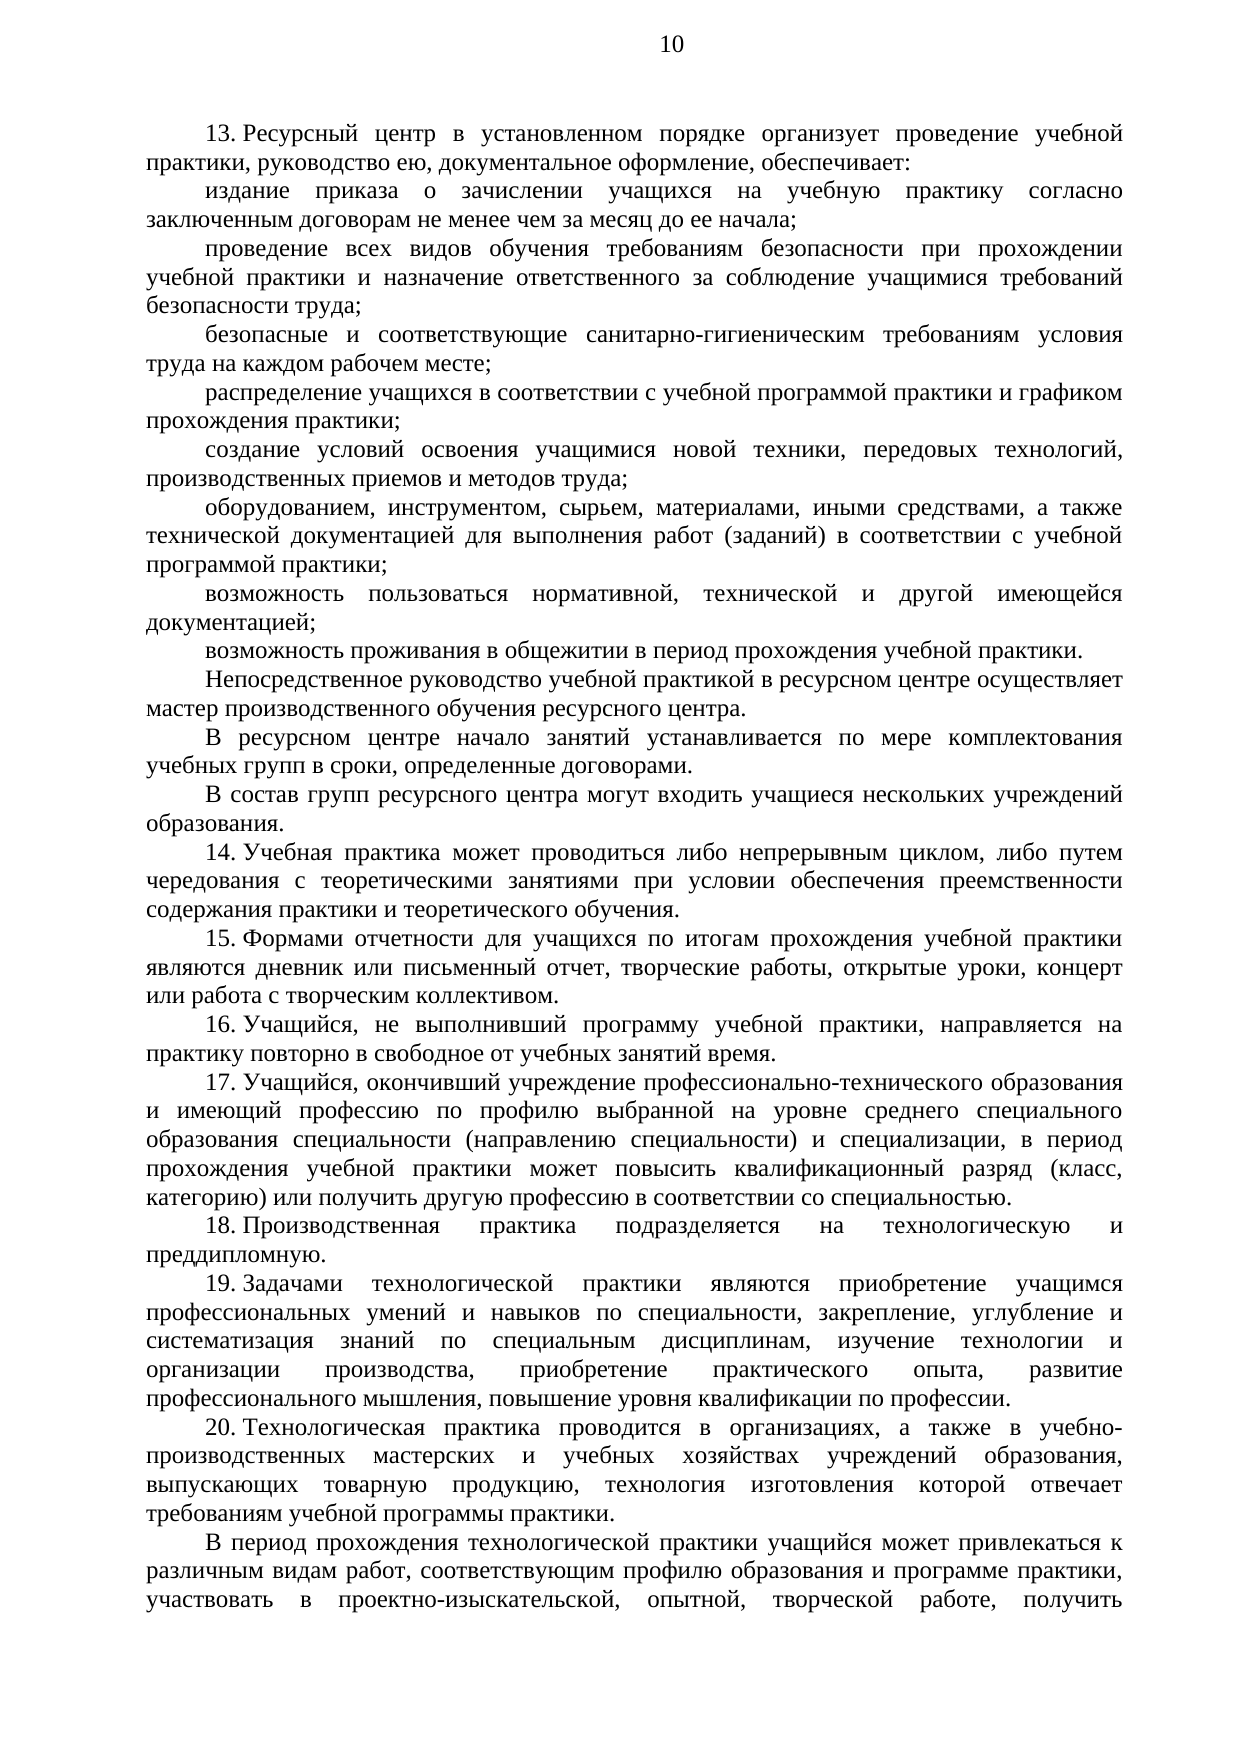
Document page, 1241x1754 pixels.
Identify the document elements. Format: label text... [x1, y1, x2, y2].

text В состав групп ресурсного центра могут входить учащиеся нескольких учреждений образования. [146, 779, 1123, 837]
text 15. Формами отчетности для учащихся по итогам прохождения учебной практики являются дневник или письменный отчет, творческие работы, открытые уроки, концерт или работа с творческим коллективом. [146, 923, 1123, 1009]
text возможность пользоваться нормативной, технической и другой имеющейся документацией; [146, 578, 1123, 636]
text проведение всех видов обучения требованиям безопасности при прохождении учебной практики и назначение ответственного за соблюдение учащимися требований безопасности труда; [146, 233, 1123, 319]
text В ресурсном центре начало занятий устанавливается по мере комплектования учебных групп в сроки, определенные договорами. [146, 722, 1123, 779]
text создание условий освоения учащимися новой техники, передовых технологий, производственных приемов и методов труда; [146, 434, 1123, 492]
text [146, 1527, 1123, 1613]
text издание приказа о зачислении учащихся на учебную практику согласно заключенным договорам не менее чем за месяц до ее начала; [146, 176, 1123, 233]
text 16. Учащийся, не выполнивший программу учебной практики, направляется на практику повторно в свободное от учебных занятий время. [146, 1009, 1123, 1067]
text 17. Учащийся, окончивший учреждение профессионально-технического образования и имеющий профессию по профилю выбранной на уровне среднего специального образования специальности (направлению специальности) и специализации, в период прохождения учебной практики может повысить квалификационный разряд (класс, категорию) или получить другую профессию в соответствии со специальностью. [146, 1067, 1123, 1211]
text 13. Ресурсный центр в установленном порядке организует проведение учебной практики, руководство ею, документальное оформление, обеспечивает: [146, 118, 1123, 176]
text 20. Технологическая практика проводится в организациях, а также в учебно-производственных мастерских и учебных хозяйствах учреждений образования, выпускающих товарную продукцию, технология изготовления которой отвечает требованиям учебной программы практики. [146, 1412, 1123, 1527]
text распределение учащихся в соответствии с учебной программой практики и графиком прохождения практики; [146, 377, 1123, 434]
text Непосредственное руководство учебной практикой в ресурсном центре осуществляет мастер производственного обучения ресурсного центра. [146, 664, 1123, 722]
text возможность проживания в общежитии в период прохождения учебной практики. [146, 636, 1123, 664]
text 18. Производственная практика подразделяется на технологическую и преддипломную. [146, 1211, 1123, 1268]
text безопасные и соответствующие санитарно-гигиеническим требованиям условия труда на каждом рабочем месте; [146, 319, 1123, 377]
text 14. Учебная практика может проводиться либо непрерывным циклом, либо путем чередования с теоретическими занятиями при условии обеспечения преемственности содержания практики и теоретического обучения. [146, 837, 1123, 923]
text 19. Задачами технологической практики являются приобретение учащимся профессиональных умений и навыков по специальности, закрепление, углубление и систематизация знаний по специальным дисциплинам, изучение технологии и организации производства, приобретение практического опыта, развитие профессионального мышления, повышение уровня квалификации по профессии. [146, 1268, 1123, 1412]
text оборудованием, инструментом, сырьем, материалами, иными средствами, а также технической документацией для выполнения работ (заданий) в соответствии с учебной программой практики; [146, 492, 1123, 578]
